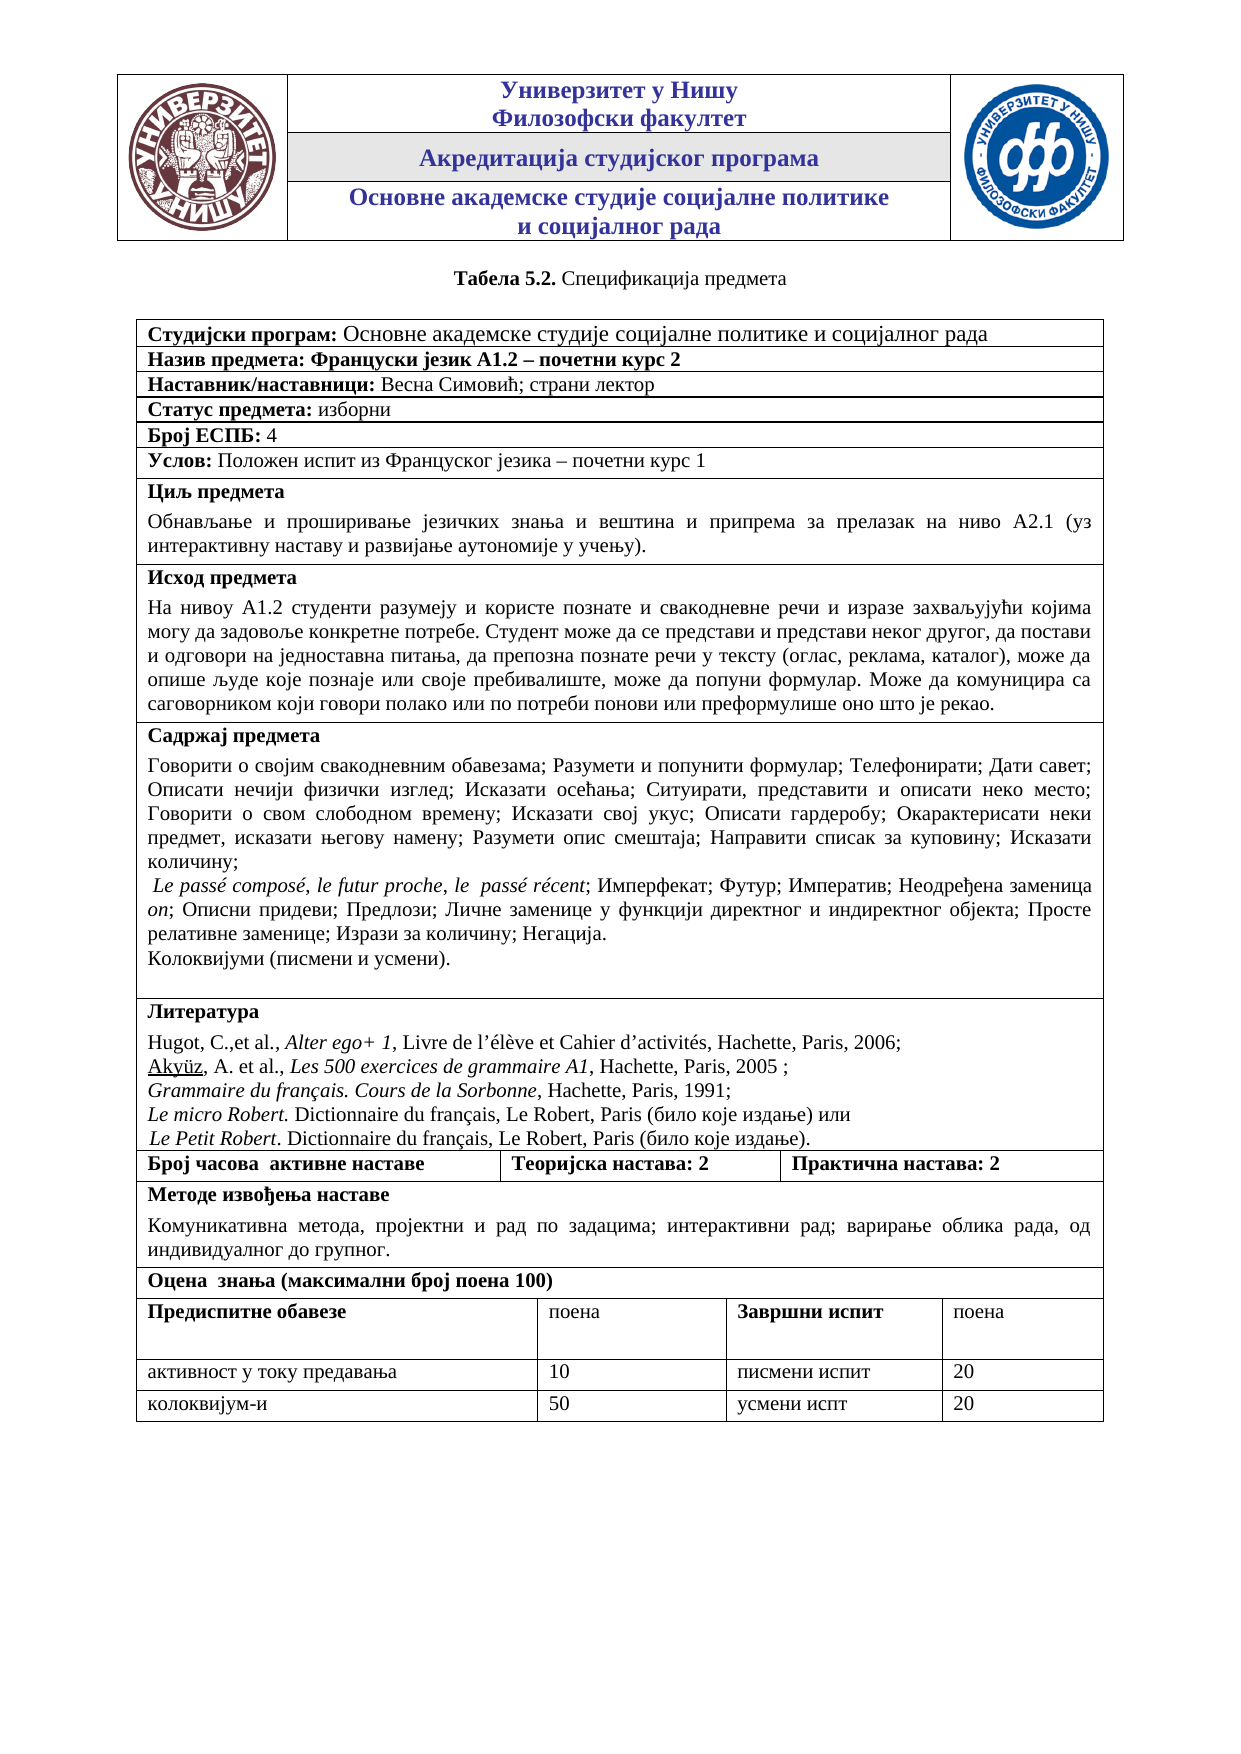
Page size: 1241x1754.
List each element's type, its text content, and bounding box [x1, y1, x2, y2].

table_cell 20 [943, 1391, 1103, 1421]
table_cell Предиспитне обавезе [137, 1299, 537, 1358]
table_cell Оцена знања (максимални број поена 100) [137, 1268, 1103, 1298]
table_cell колоквијум-и [137, 1391, 537, 1421]
table_cell Методе извођења наставе Комуникативна метода, пројектни и рад по задацима; интерактивни рад; варирање облика рада, од индивидуалног до групног. [137, 1182, 1103, 1267]
table_cell писмени испит [727, 1360, 942, 1390]
table_cell Назив предмета: Француски језик А1.2 – почетни курс 2 [137, 347, 1103, 371]
table_cell Завршни испит [727, 1299, 942, 1358]
table_cell активност у току предавања [137, 1360, 537, 1390]
table_cell 10 [538, 1360, 726, 1390]
table_cell Број ЕСПБ: 4 [137, 423, 1103, 447]
table_cell Наставник/наставници: Весна Симовић; страни лектор [137, 372, 1103, 396]
table_header Студијски програм: Основне академске студије социјалне политике и социјалног рада [137, 320, 1103, 346]
picture [128, 83, 276, 231]
table_cell Број часова активне наставе [137, 1151, 500, 1181]
table_cell 50 [538, 1391, 726, 1421]
text Табела 5.2. Спецификација предмета [148, 266, 1093, 290]
table_cell поена [943, 1299, 1103, 1358]
table_cell Услов: Положен испит из Француског језика – почетни курс 1 [137, 448, 1103, 478]
table_cell Садржај предмета Говорити о својим свакодневним обавезама; Разумети и попунити формулар; Телефонирати; Дати савет; Описати нечији физички изглед; Исказати осећања; Ситуирати, представити и описати неко место; Говорити о свом слободном времену; Исказати свој укус; Описати гардеробу; Окарактерисати неки предмет, исказати његову намену; Разумети опис смештаја; Направити списак за куповину; Исказати количину; Le passé composé, le futur proche, le passé récent; Имперфекат; Футур; Императив; Неодређена заменица on; Описни придеви; Предлози; Личне заменице у функцији директног и индиректног објекта; Просте релативне заменице; Изрази за количину; Негација. Колоквијуми (писмени и усмени). [137, 723, 1103, 998]
table_cell Статус предмета: изборни [137, 398, 1103, 421]
table_cell Литература Hugot, C.,et al., Alter ego+ 1, Livre de l’élève et Cahier d’activités, Hachette, Paris, 2006; Akyüz, A. et al., Les 500 exercices de grammaire A1, Hachette, Paris, 2005 ; Grammaire du français. Cours de la Sorbonne, Hachette, Paris, 1991; Le micro Robert. Dictionnaire du français, Le Robert, Paris (било које издање) или Le Petit Robert. Dictionnaire du français, Le Robert, Paris (било које издање). [137, 999, 1103, 1150]
picture [961, 82, 1112, 232]
table_cell поена [538, 1299, 726, 1358]
table_cell Исход предмета На нивоу А1.2 студенти разумеју и користе познате и свакодневне речи и изразе захваљујући којима могу да задовоље конкретне потребе. Студент може да се представи и представи неког другог, да постави и одговори на једноставна питања, да препозна познате речи у тексту (оглас, реклама, каталог), може да опише људе које познаје или своје пребивалиште, може да попуни формулар. Може да комуницира са саговорником који говори полако или по потреби понови или преформулише оно што је рекао. [137, 565, 1103, 722]
table_cell 20 [943, 1360, 1103, 1390]
table_cell усмени испт [727, 1391, 942, 1421]
table_cell Циљ предмета Обнављање и проширивање језичких знања и вештина и припрема за прелазак на ниво А2.1 (уз интерактивну наставу и развијање аутономије у учењу). [137, 479, 1103, 564]
table_cell Теоријска настава: 2 [501, 1151, 780, 1181]
table_cell Практична настава: 2 [781, 1151, 1103, 1181]
